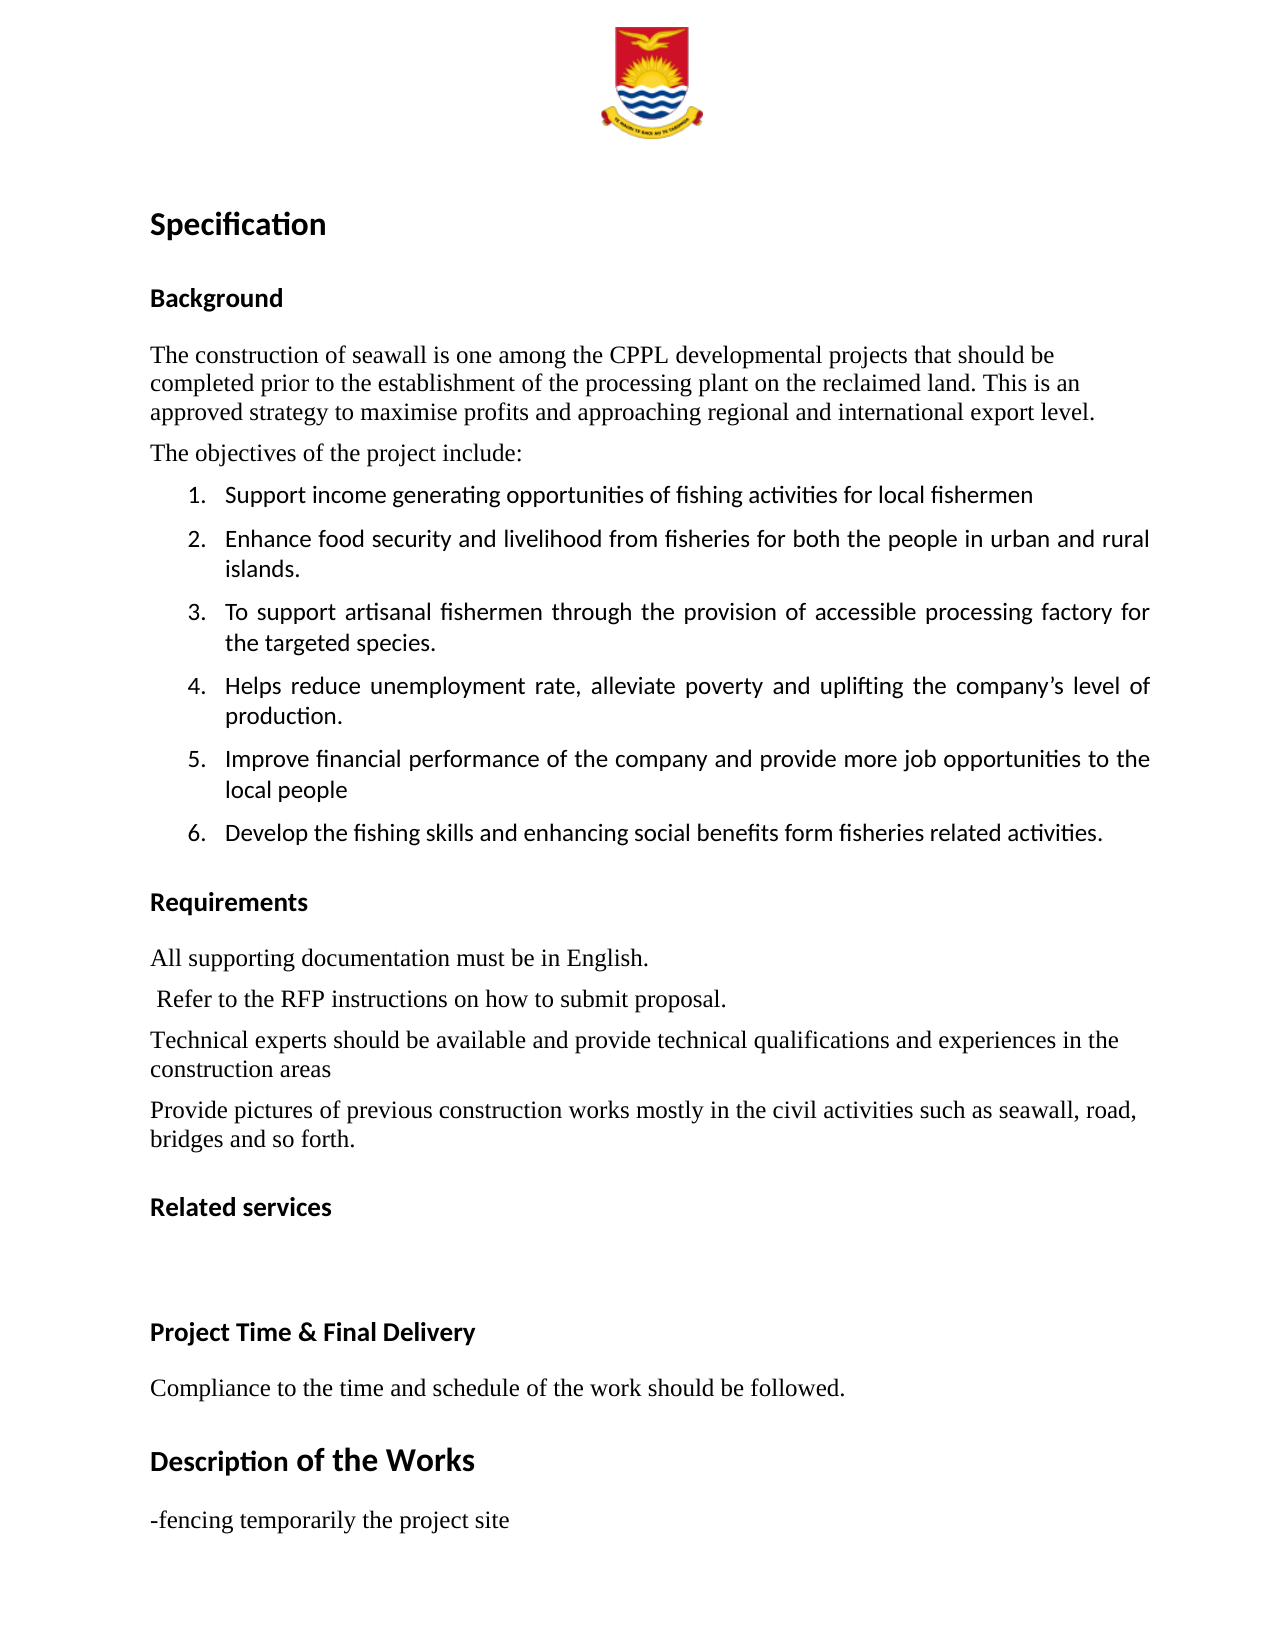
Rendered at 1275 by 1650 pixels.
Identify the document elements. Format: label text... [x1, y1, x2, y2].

list Support income generating opportunities of fishing activities for local fishermen [187, 480, 1152, 510]
text Refer to the RFP instructions on how to submit proposal. [150, 984, 1152, 1013]
subtitle Background [150, 282, 1152, 315]
text The objectives of the project include: [150, 438, 1152, 467]
text -fencing temporarily the project site [150, 1505, 1152, 1533]
text All supporting documentation must be in English. [150, 943, 1152, 972]
list To support artisanal fishermen through the provision of accessible processing factory for the targeted species. [187, 596, 1152, 657]
subtitle Requirements [150, 885, 1152, 918]
list Enhance food security and livelihood from fisheries for both the people in urban and rural islands. [187, 523, 1152, 584]
text The construction of seawall is one among the CPPL developmental projects that should be completed prior to the establishment of the processing plant on the reclaimed land. This is an approved strategy to maximise profits and approaching regional and international export level. [150, 340, 1152, 426]
subtitle Specification [150, 203, 1152, 244]
subtitle Project Time & Final Delivery [150, 1315, 1152, 1348]
list Develop the fishing skills and enhancing social benefits form fisheries related activities. [187, 817, 1152, 847]
subtitle Description of the Works [150, 1439, 1152, 1480]
list Improve financial performance of the company and provide more job opportunities to the local people [187, 743, 1152, 804]
text Compliance to the time and schedule of the work should be followed. [150, 1373, 1152, 1401]
text Provide pictures of previous construction works mostly in the civil activities such as seawall, road, bridges and so forth. [150, 1095, 1152, 1153]
picture [601, 27, 703, 139]
text Technical experts should be available and provide technical qualifications and experiences in the construction areas [150, 1025, 1152, 1083]
list Helps reduce unemployment rate, alleviate poverty and uplifting the company’s level of production. [187, 670, 1152, 731]
subtitle Related services [150, 1190, 1152, 1223]
